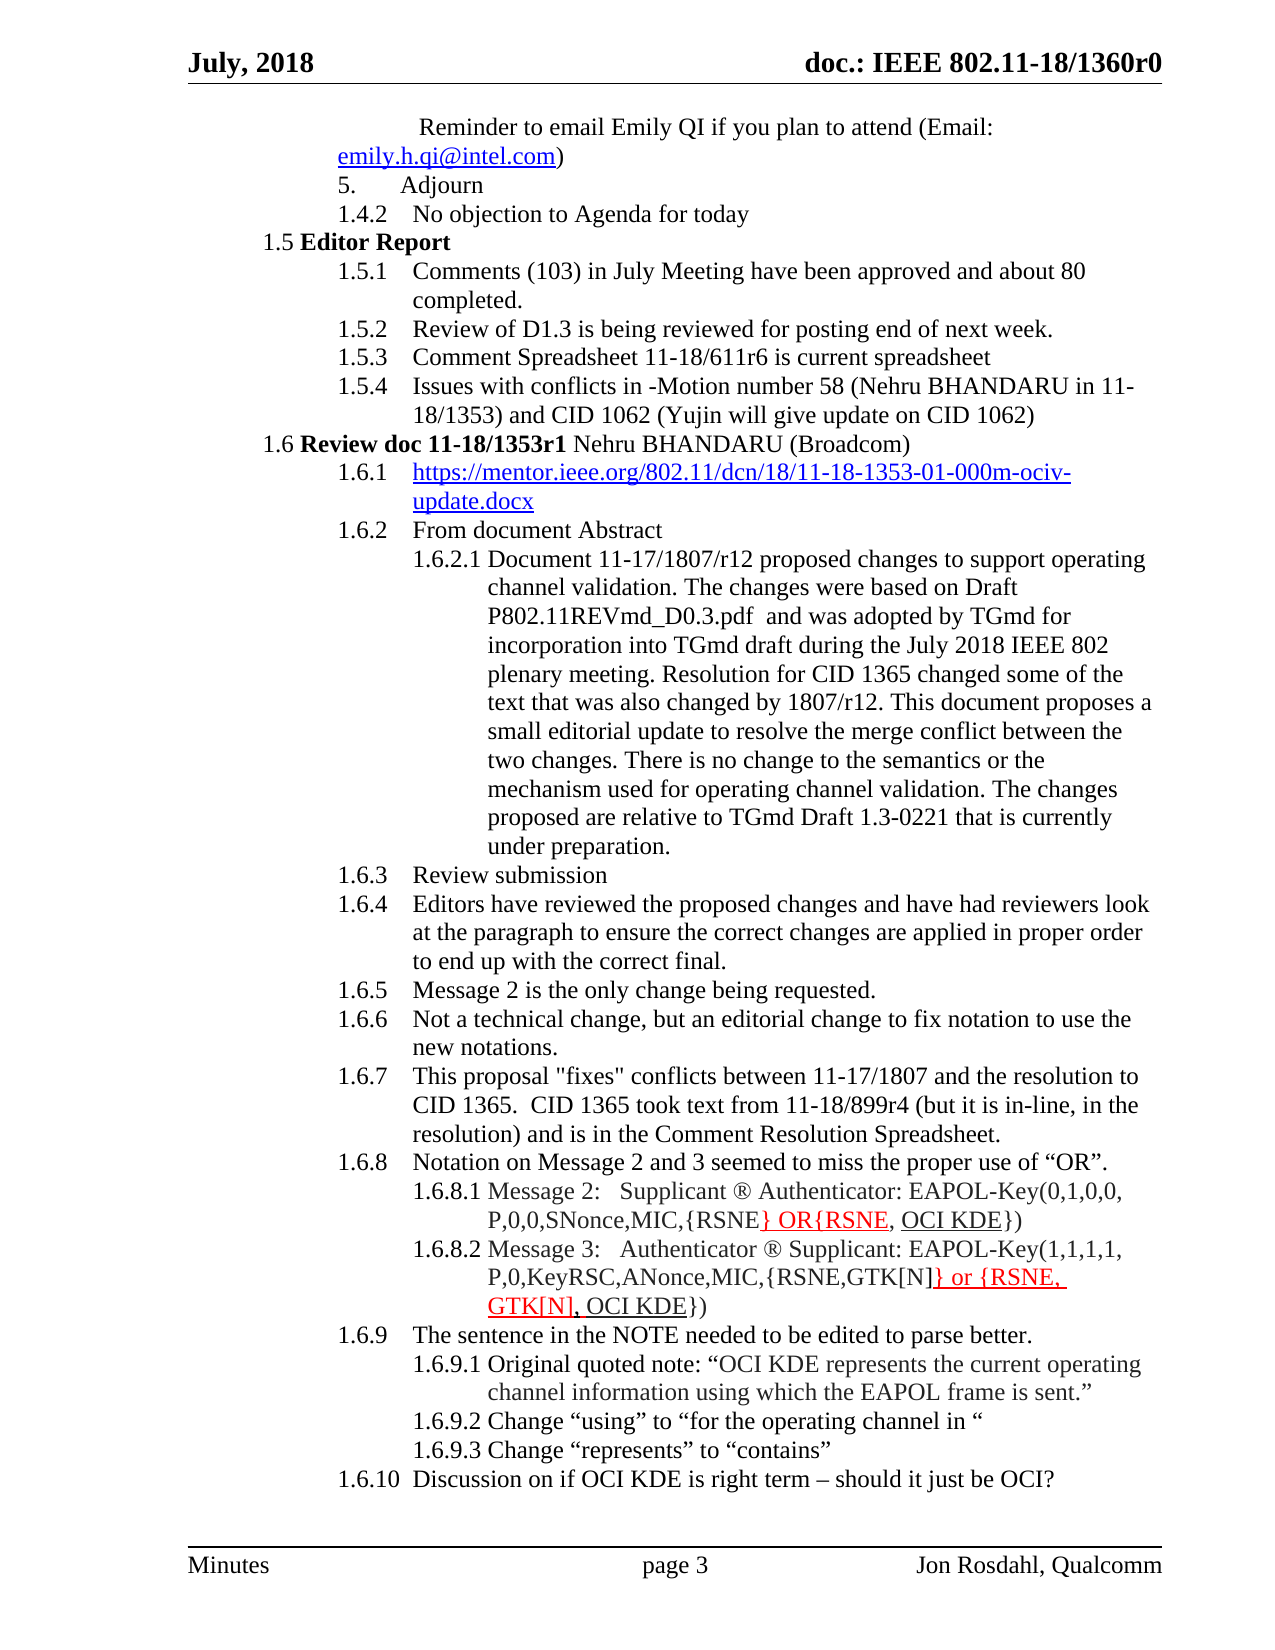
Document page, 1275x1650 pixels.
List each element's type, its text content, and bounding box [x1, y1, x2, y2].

list Original quoted note: “OCI KDE represents the current operating channel information using which the EAPOL frame is sent.” [412, 1349, 1162, 1406]
list Change “represents” to “contains” [412, 1435, 1162, 1464]
list Discussion on if OCI KDE is right term – should it just be OCI? [337, 1464, 1162, 1492]
list From document Abstract [337, 515, 1162, 544]
list https://mentor.ieee.org/802.11/dcn/18/11-18-1353-01-000m-ociv-update.docx [337, 457, 1162, 515]
list Notation on Message 2 and 3 seemed to miss the proper use of “OR”. [337, 1147, 1162, 1176]
list Comment Spreadsheet 11-18/611r6 is current spreadsheet [337, 342, 1162, 371]
list 5. Adjourn [337, 170, 1162, 199]
list Editor Report [262, 227, 1162, 256]
list Editors have reviewed the proposed changes and have had reviewers look at the paragraph to ensure the correct changes are applied in proper order to end up with the correct final. [337, 889, 1162, 975]
list Review of D1.3 is being reviewed for posting end of next week. [337, 314, 1162, 342]
list Document 11-17/1807/r12 proposed changes to support operating channel validation. The changes were based on Draft P802.11REVmd_D0.3.pdf and was adopted by TGmd for incorporation into TGmd draft during the July 2018 IEEE 802 plenary meeting. Resolution for CID 1365 changed some of the text that was also changed by 1807/r12. This document proposes a small editorial update to resolve the merge conflict between the two changes. There is no change to the semantics or the mechanism used for operating channel validation. The changes proposed are relative to TGmd Draft 1.3-0221 that is currently under preparation. [412, 544, 1162, 860]
list No objection to Agenda for today [337, 199, 1162, 227]
list Change “using” to “for the operating channel in “ [412, 1406, 1162, 1435]
list Review submission [337, 860, 1162, 889]
list Comments (103) in July Meeting have been approved and about 80 completed. [337, 256, 1162, 314]
list The sentence in the NOTE needed to be edited to parse better. [337, 1320, 1162, 1349]
list Review doc 11-18/1353r1 Nehru BHANDARU (Broadcom) [262, 429, 1162, 457]
list Issues with conflicts in -Motion number 58 (Nehru BHANDARU in 11-18/1353) and CID 1062 (Yujin will give update on CID 1062) [337, 371, 1162, 429]
list Message 2: Supplicant ® Authenticator: EAPOL-Key(0,1,0,0, P,0,0,SNonce,MIC,{RSNE} OR{RSNE, OCI KDE}) [412, 1176, 1162, 1234]
list Message 3: Authenticator ® Supplicant: EAPOL-Key(1,1,1,1, P,0,KeyRSC,ANonce,MIC,{RSNE,GTK[N]} or {RSNE, GTK[N], OCI KDE}) [412, 1234, 1162, 1320]
list Reminder to email Emily QI if you plan to attend (Email: emily.h.qi@intel.com) [337, 112, 1162, 170]
list This proposal "fixes" conflicts between 11-17/1807 and the resolution to CID 1365. CID 1365 took text from 11-18/899r4 (but it is in-line, in the resolution) and is in the Comment Resolution Spreadsheet. [337, 1061, 1162, 1147]
list Message 2 is the only change being requested. [337, 975, 1162, 1004]
list Not a technical change, but an editorial change to fix notation to use the new notations. [337, 1004, 1162, 1061]
